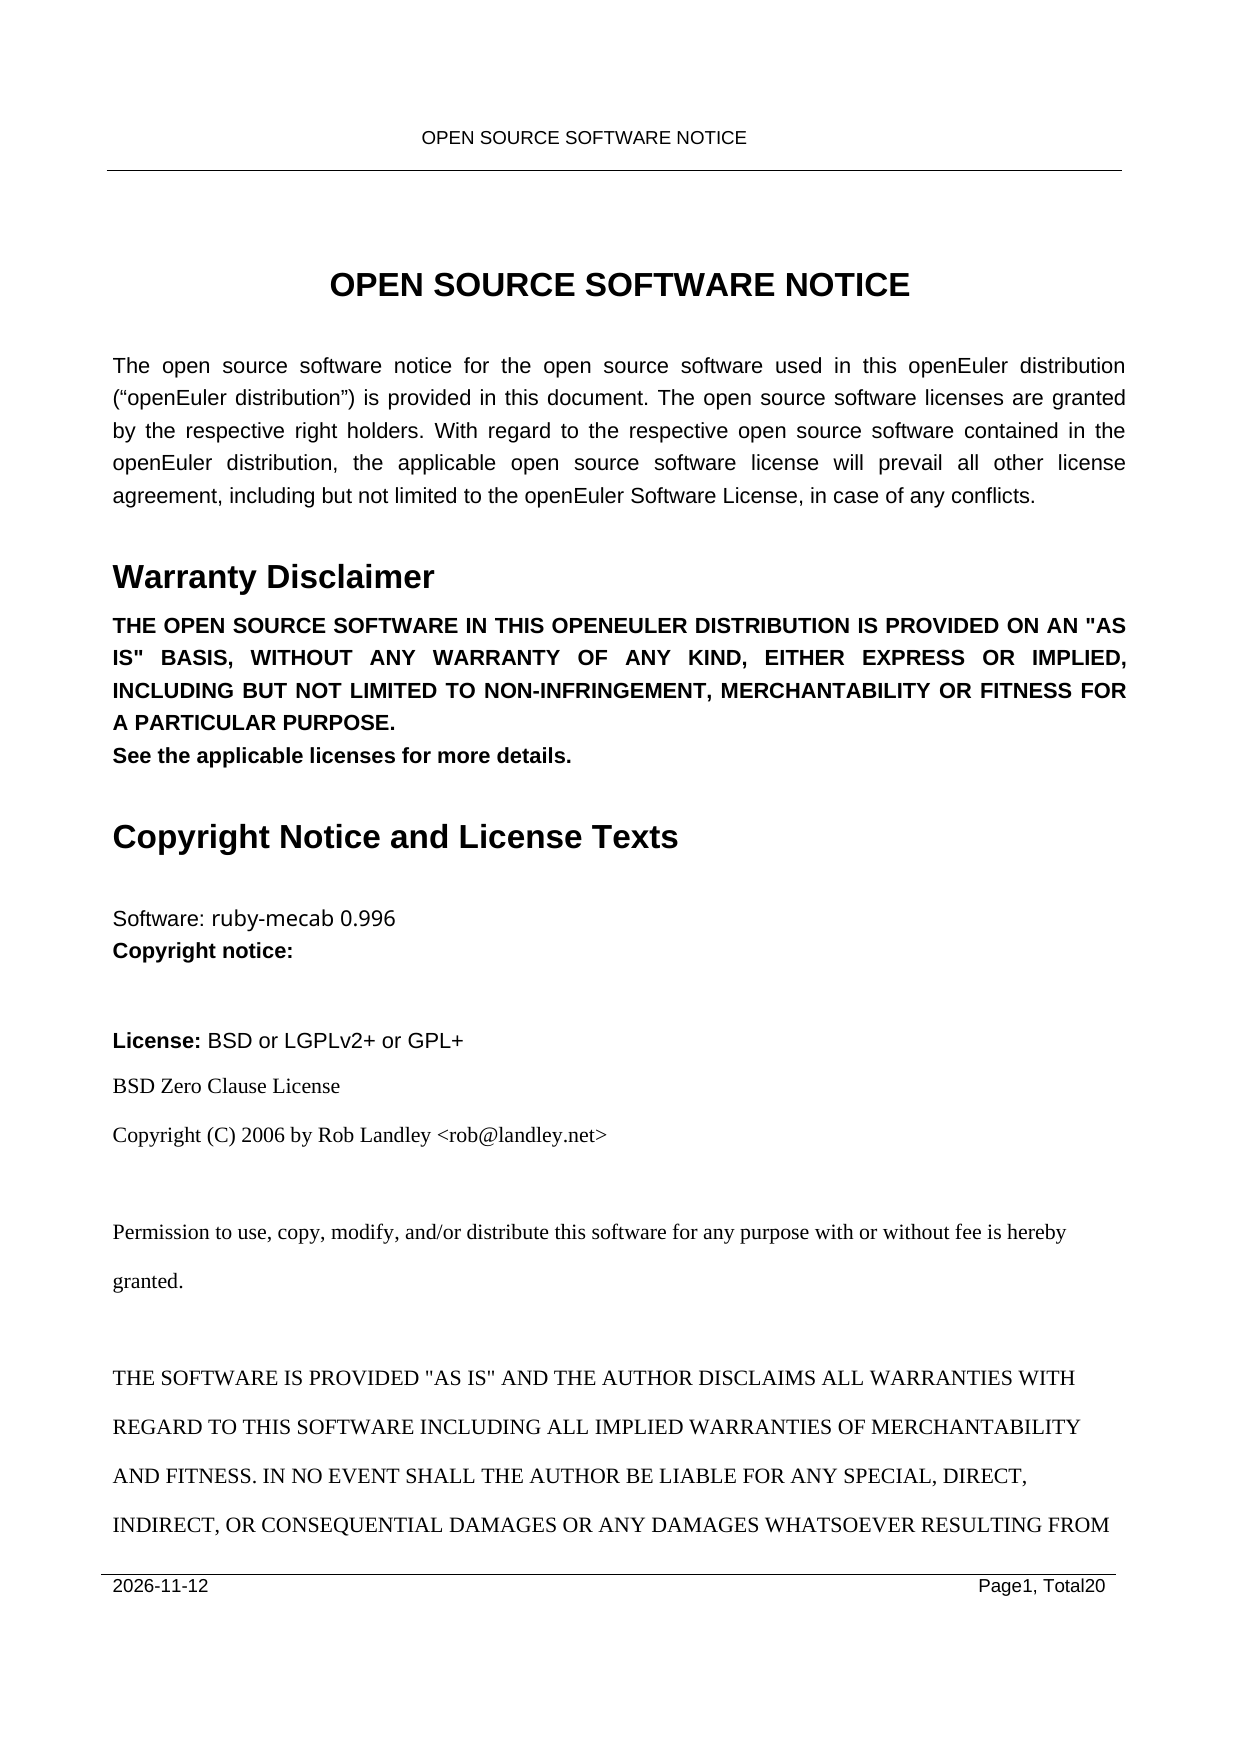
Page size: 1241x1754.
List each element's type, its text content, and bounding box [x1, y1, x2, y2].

text License: BSD or LGPLv2+ or GPL+ [112, 1024, 1128, 1057]
text Copyright Notice and License Texts [112, 804, 1128, 869]
text Software: ruby-mecab 0.996 [112, 901, 1128, 934]
text The open source software notice for the open source software used in this openEuler distribution (“openEuler distribution”) is provided in this document. The open source software licenses are granted by the respective right holders. With regard to the respective open source software contained in the openEuler distribution, the applicable open source software license will prevail all other license agreement, including but not limited to the openEuler Software License, in case of any conflicts. [112, 349, 1128, 511]
text OPEN SOURCE SOFTWARE NOTICE [112, 251, 1128, 316]
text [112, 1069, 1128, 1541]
text THE OPEN SOURCE SOFTWARE IN THIS OPENEULER DISTRIBUTION IS PROVIDED ON AN "AS IS" BASIS, WITHOUT ANY WARRANTY OF ANY KIND, EITHER EXPRESS OR IMPLIED, INCLUDING BUT NOT LIMITED TO NON-INFRINGEMENT, MERCHANTABILITY OR FITNESS FOR A PARTICULAR PURPOSE. See the applicable licenses for more details. [112, 609, 1128, 771]
text Copyright notice: [112, 934, 1128, 966]
text Warranty Disclaimer [112, 544, 1128, 609]
